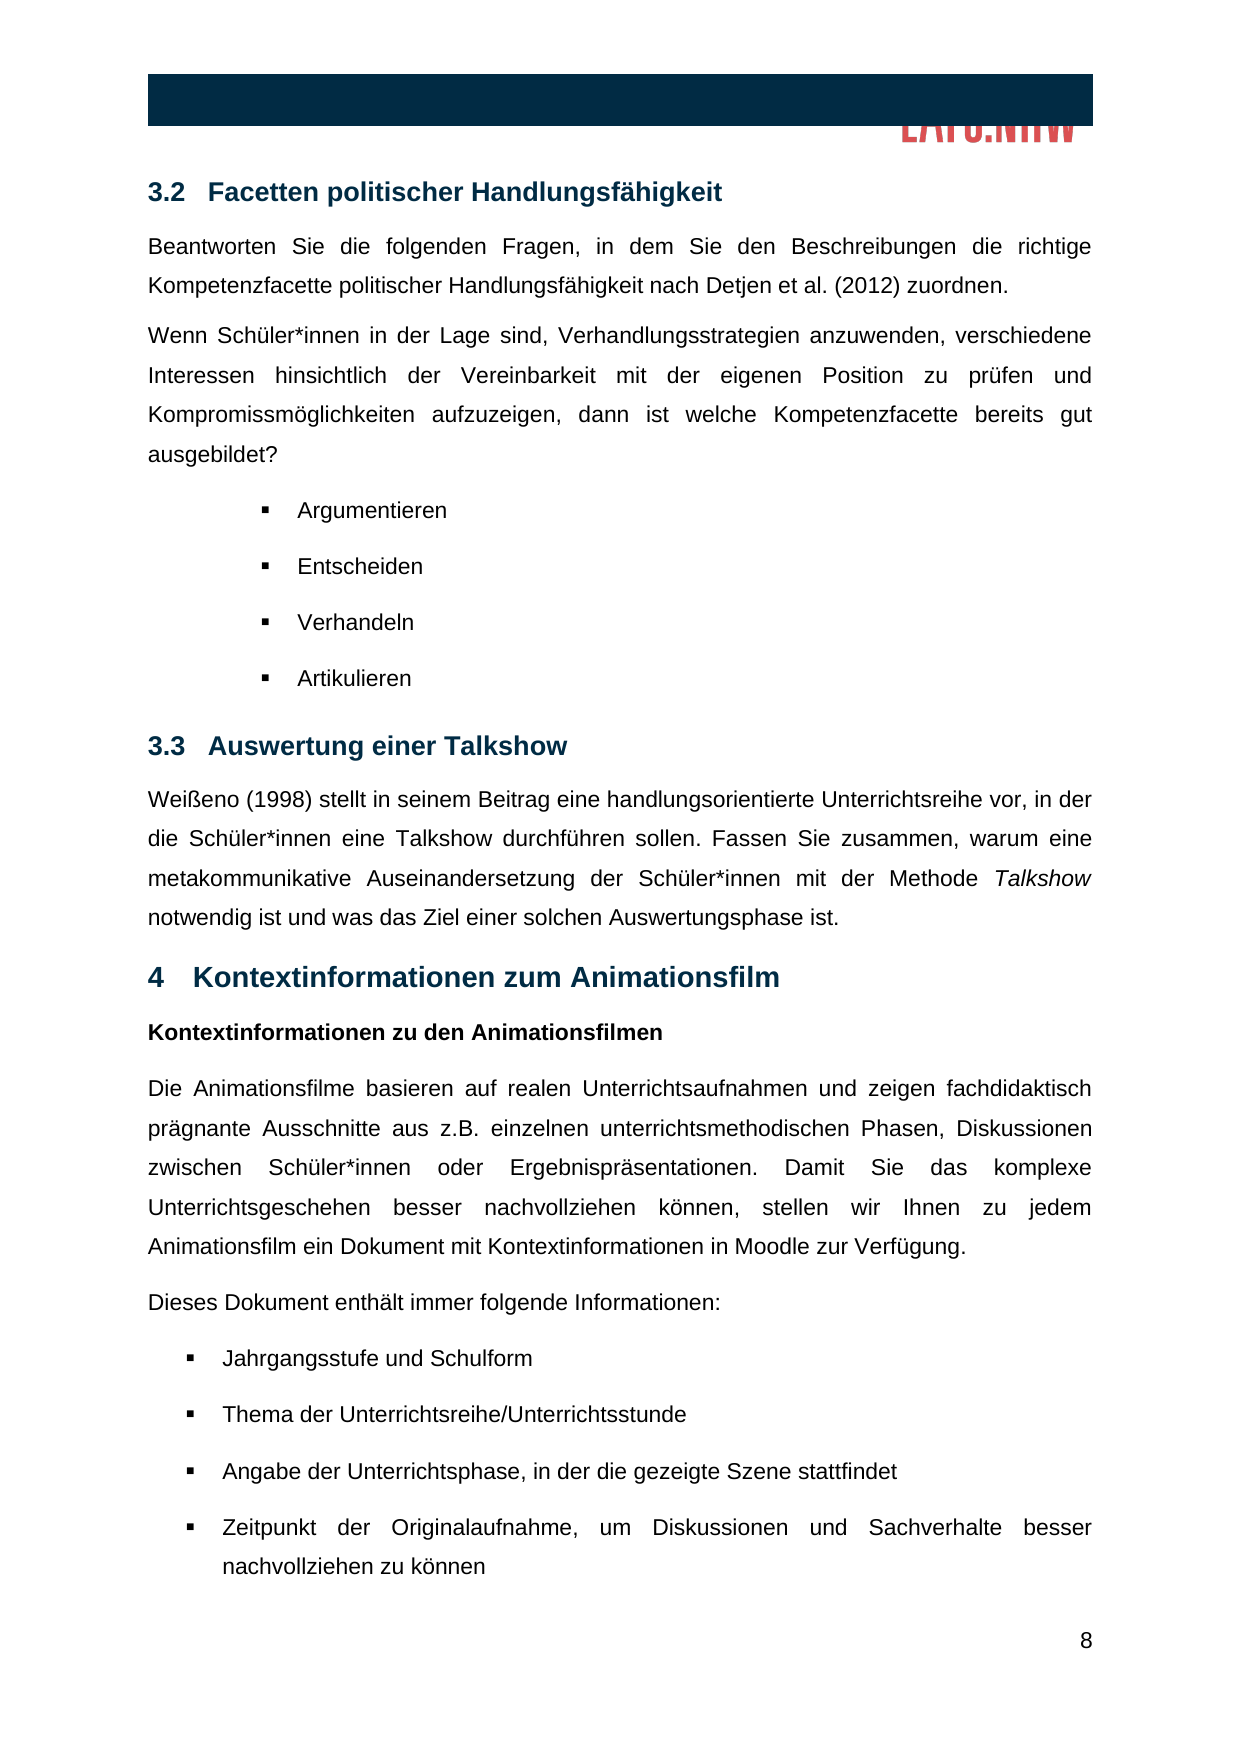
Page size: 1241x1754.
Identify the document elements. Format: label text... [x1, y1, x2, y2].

subtitle Facetten politischer Handlungsfähigkeit [148, 176, 1093, 208]
list Entscheiden [260, 553, 1093, 579]
list Jahrgangsstufe und Schulform [185, 1345, 1093, 1372]
subtitle Kontextinformationen zum Animationsfilm [148, 960, 1093, 994]
subtitle Auswertung einer Talkshow [148, 729, 1093, 761]
list Zeitpunkt der Originalaufnahme, um Diskussionen und Sachverhalte besser nachvollziehen zu können [185, 1514, 1093, 1579]
list Thema der Unterrichtsreihe/Unterrichtsstunde [185, 1401, 1093, 1428]
list Artikulieren [260, 665, 1093, 691]
text Die Animationsfilme basieren auf realen Unterrichtsaufnahmen und zeigen fachdidaktisch prägnante Ausschnitte aus z.B. einzelnen unterrichtsmethodischen Phasen, Diskussionen zwischen Schüler*innen oder Ergebnispräsentationen. Damit Sie das komplexe Unterrichtsgeschehen besser nachvollziehen können, stellen wir Ihnen zu jedem Animationsfilm ein Dokument mit Kontextinformationen in Moodle zur Verfügung. [148, 1075, 1093, 1259]
list Verhandeln [260, 609, 1093, 635]
text Weißeno (1998) stellt in seinem Beitrag eine handlungsorientierte Unterrichtsreihe vor, in der die Schüler*innen eine Talkshow durchführen sollen. Fassen Sie zusammen, warum eine metakommunikative Auseinandersetzung der Schüler*innen mit der Methode Talkshow notwendig ist und was das Ziel einer solchen Auswertungsphase ist. [148, 786, 1093, 931]
list Angabe der Unterrichtsphase, in der die gezeigte Szene stattfindet [185, 1458, 1093, 1484]
text Beantworten Sie die folgenden Fragen, in dem Sie den Beschreibungen die richtige Kompetenzfacette politischer Handlungsfähigkeit nach Detjen et al. (2012) zuordnen. [148, 233, 1093, 298]
text Kontextinformationen zu den Animationsfilmen [148, 1019, 1093, 1045]
list Argumentieren [260, 497, 1093, 523]
picture [886, 126, 1083, 157]
text Wenn Schüler*innen in der Lage sind, Verhandlungsstrategien anzuwenden, verschiedene Interessen hinsichtlich der Vereinbarkeit mit der eigenen Position zu prüfen und Kompromissmöglichkeiten aufzuzeigen, dann ist welche Kompetenzfacette bereits gut ausgebildet? [148, 322, 1093, 467]
text Dieses Dokument enthält immer folgende Informationen: [148, 1289, 1093, 1316]
